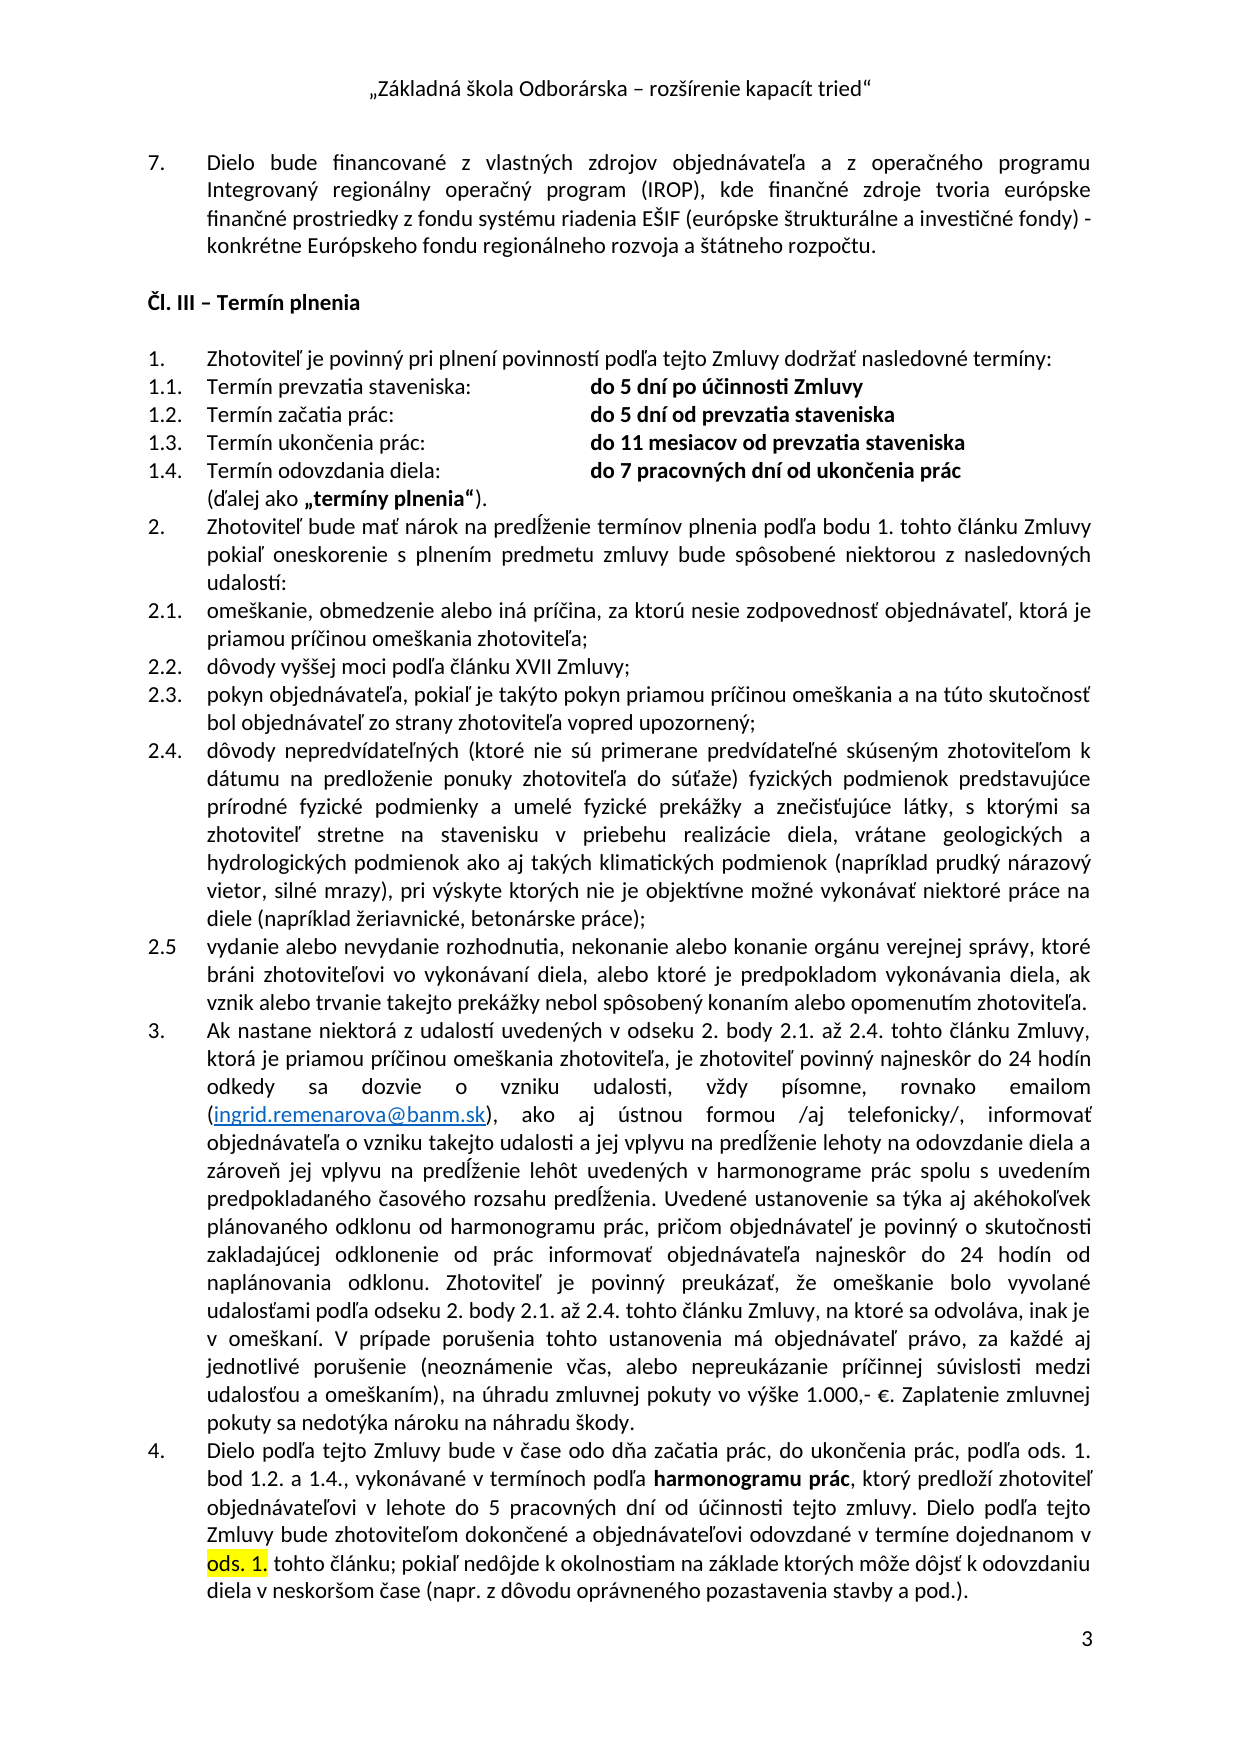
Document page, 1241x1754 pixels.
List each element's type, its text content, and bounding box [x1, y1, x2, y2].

text 2.2. dôvody vyššej moci podľa článku XVII Zmluvy; [148, 652, 1093, 680]
text 2. Zhotoviteľ bude mať nárok na predĺženie termínov plnenia podľa bodu 1. tohto článku Zmluvy pokiaľ oneskorenie s plnením predmetu zmluvy bude spôsobené niektorou z nasledovných udalostí: [148, 512, 1093, 596]
text 2.5 vydanie alebo nevydanie rozhodnutia, nekonanie alebo konanie orgánu verejnej správy, ktoré bráni zhotoviteľovi vo vykonávaní diela, alebo ktoré je predpokladom vykonávania diela, ak vznik alebo trvanie takejto prekážky nebol spôsobený konaním alebo opomenutím zhotoviteľa. [148, 932, 1093, 1016]
text 1.2. Termín začatia prác: do 5 dní od prevzatia staveniska [148, 400, 1093, 428]
text 4. Dielo podľa tejto Zmluvy bude v čase odo dňa začatia prác, do ukončenia prác, podľa ods. 1. bod 1.2. a 1.4., vykonávané v termínoch podľa harmonogramu prác, ktorý predloží zhotoviteľ objednávateľovi v lehote do 5 pracovných dní od účinnosti tejto zmluvy. Dielo podľa tejto Zmluvy bude zhotoviteľom dokončené a objednávateľovi odovzdané v termíne dojednanom v ods. 1. tohto článku; pokiaľ nedôjde k okolnostiam na základe ktorých môže dôjsť k odovzdaniu diela v neskoršom čase (napr. z dôvodu oprávneného pozastavenia stavby a pod.). [148, 1437, 1093, 1605]
text 7. Dielo bude financované z vlastných zdrojov objednávateľa a z operačného programu Integrovaný regionálny operačný program (IROP), kde finančné zdroje tvoria európske finančné prostriedky z fondu systému riadenia EŠIF (európske štrukturálne a investičné fondy) - konkrétne Európskeho fondu regionálneho rozvoja a štátneho rozpočtu. [148, 148, 1093, 260]
text 1.3. Termín ukončenia prác: do 11 mesiacov od prevzatia staveniska [148, 428, 1093, 456]
text (ďalej ako „termíny plnenia“). [207, 484, 1093, 512]
text 1.1. Termín prevzatia staveniska: do 5 dní po účinnosti Zmluvy [148, 372, 1093, 400]
text 3. Ak nastane niektorá z udalostí uvedených v odseku 2. body 2.1. až 2.4. tohto článku Zmluvy, ktorá je priamou príčinou omeškania zhotoviteľa, je zhotoviteľ povinný najneskôr do 24 hodín odkedy sa dozvie o vzniku udalosti, vždy písomne, rovnako emailom (ingrid.remenarova@banm.sk), ako aj ústnou formou /aj telefonicky/, informovať objednávateľa o vzniku takejto udalosti a jej vplyvu na predĺženie lehoty na odovzdanie diela a zároveň jej vplyvu na predĺženie lehôt uvedených v harmonograme prác spolu s uvedením predpokladaného časového rozsahu predĺženia. Uvedené ustanovenie sa týka aj akéhokoľvek plánovaného odklonu od harmonogramu prác, pričom objednávateľ je povinný o skutočnosti zakladajúcej odklonenie od prác informovať objednávateľa najneskôr do 24 hodín od naplánovania odklonu. Zhotoviteľ je povinný preukázať, že omeškanie bolo vyvolané udalosťami podľa odseku 2. body 2.1. až 2.4. tohto článku Zmluvy, na ktoré sa odvoláva, inak je v omeškaní. V prípade porušenia tohto ustanovenia má objednávateľ právo, za každé aj jednotlivé porušenie (neoznámenie včas, alebo nepreukázanie príčinnej súvislosti medzi udalosťou a omeškaním), na úhradu zmluvnej pokuty vo výške 1.000,- €. Zaplatenie zmluvnej pokuty sa nedotýka nároku na náhradu škody. [148, 1016, 1093, 1437]
text Čl. III – Termín plnenia [148, 288, 1093, 316]
text 2.1. omeškanie, obmedzenie alebo iná príčina, za ktorú nesie zodpovednosť objednávateľ, ktorá je priamou príčinou omeškania zhotoviteľa; [148, 596, 1093, 652]
text 2.4. dôvody nepredvídateľných (ktoré nie sú primerane predvídateľné skúseným zhotoviteľom k dátumu na predloženie ponuky zhotoviteľa do súťaže) fyzických podmienok predstavujúce prírodné fyzické podmienky a umelé fyzické prekážky a znečisťujúce látky, s ktorými sa zhotoviteľ stretne na stavenisku v priebehu realizácie diela, vrátane geologických a hydrologických podmienok ako aj takých klimatických podmienok (napríklad prudký nárazový vietor, silné mrazy), pri výskyte ktorých nie je objektívne možné vykonávať niektoré práce na diele (napríklad žeriavnické, betonárske práce); [148, 736, 1093, 932]
text 1.4. Termín odovzdania diela: do 7 pracovných dní od ukončenia prác [148, 456, 1093, 484]
text 1. Zhotoviteľ je povinný pri plnení povinností podľa tejto Zmluvy dodržať nasledovné termíny: [148, 344, 1093, 372]
text 2.3. pokyn objednávateľa, pokiaľ je takýto pokyn priamou príčinou omeškania a na túto skutočnosť bol objednávateľ zo strany zhotoviteľa vopred upozornený; [148, 680, 1093, 736]
